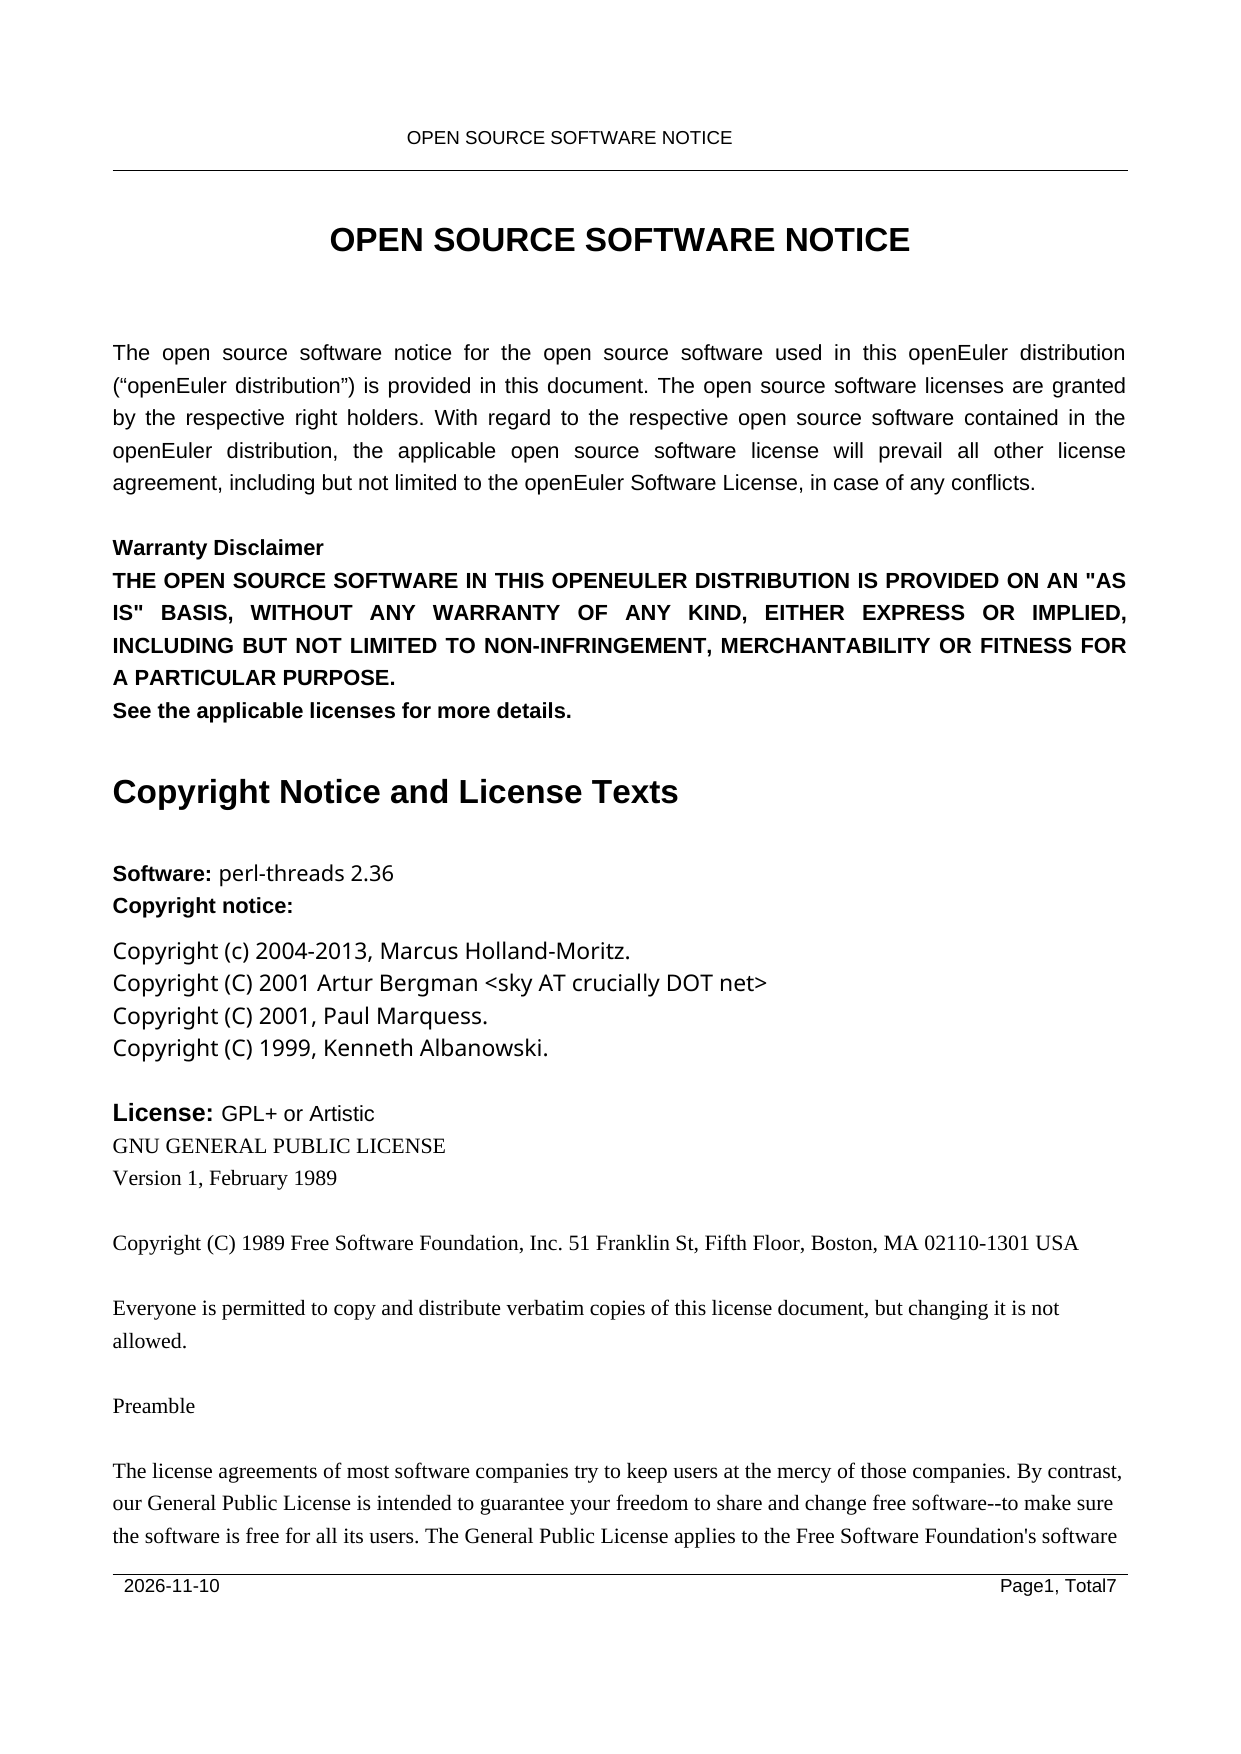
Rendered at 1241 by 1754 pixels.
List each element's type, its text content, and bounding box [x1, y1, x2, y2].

text License: GPL+ or Artistic [112, 1096, 1128, 1129]
text Copyright Notice and License Texts [112, 759, 1128, 824]
text Warranty Disclaimer [112, 531, 1128, 564]
text THE OPEN SOURCE SOFTWARE IN THIS OPENEULER DISTRIBUTION IS PROVIDED ON AN "AS IS" BASIS, WITHOUT ANY WARRANTY OF ANY KIND, EITHER EXPRESS OR IMPLIED, INCLUDING BUT NOT LIMITED TO NON-INFRINGEMENT, MERCHANTABILITY OR FITNESS FOR A PARTICULAR PURPOSE. See the applicable licenses for more details. [112, 564, 1128, 726]
title Software: perl-threads 2.36 [112, 856, 1128, 889]
text Copyright notice: [112, 889, 1128, 921]
text OPEN SOURCE SOFTWARE NOTICE [112, 206, 1128, 271]
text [112, 1129, 1128, 1551]
text The open source software notice for the open source software used in this openEuler distribution (“openEuler distribution”) is provided in this document. The open source software licenses are granted by the respective right holders. With regard to the respective open source software contained in the openEuler distribution, the applicable open source software license will prevail all other license agreement, including but not limited to the openEuler Software License, in case of any conflicts. [112, 336, 1128, 499]
text Copyright (c) 2004-2013, Marcus Holland-Moritz. Copyright (C) 2001 Artur Bergman <sky AT crucially DOT net> Copyright (C) 2001, Paul Marquess. Copyright (C) 1999, Kenneth Albanowski. [112, 934, 1128, 1096]
